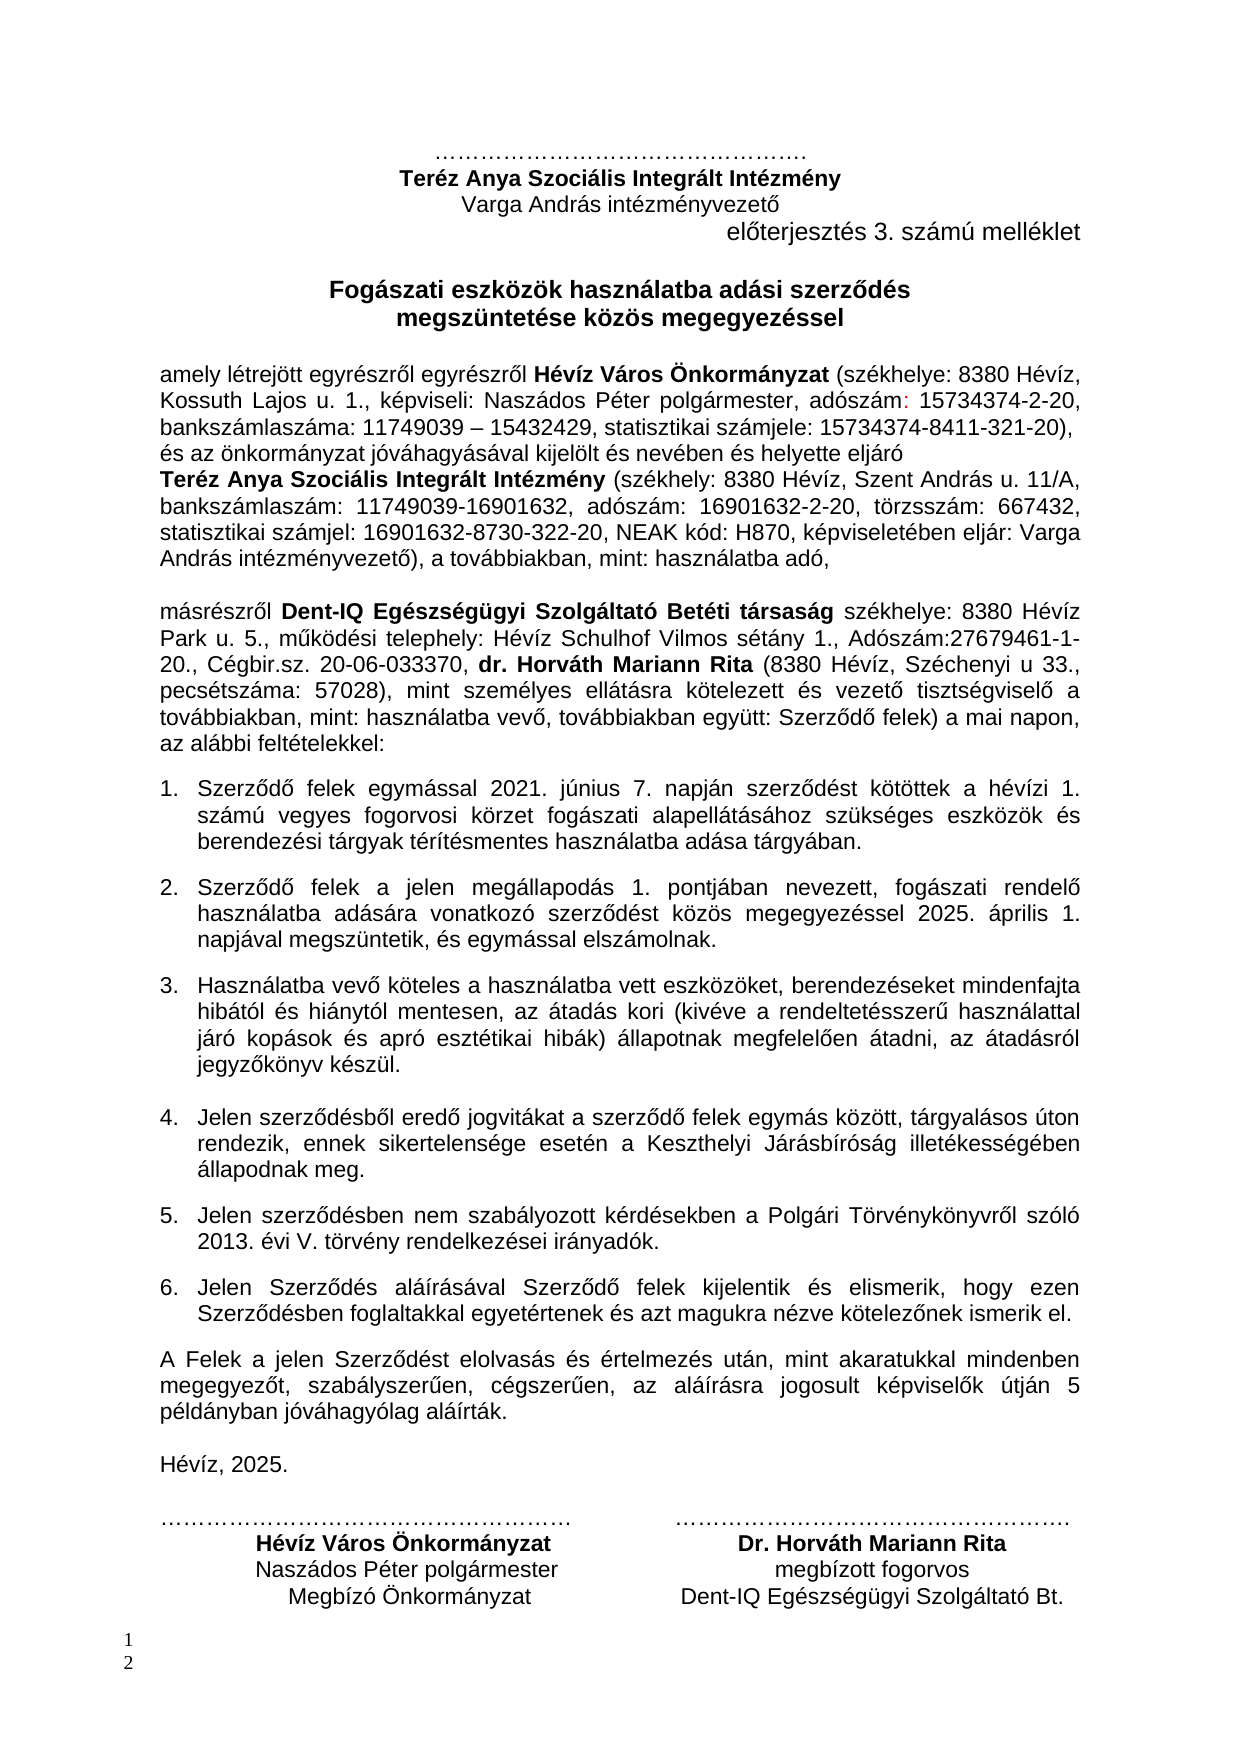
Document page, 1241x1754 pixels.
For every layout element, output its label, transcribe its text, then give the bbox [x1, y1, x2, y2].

list Szerződő felek a jelen megállapodás 1. pontjában nevezett, fogászati rendelő használatba adására vonatkozó szerződést közös megegyezéssel 2025. április 1. napjával megszüntetik, és egymással elszámolnak. [159, 874, 1081, 953]
text …………………………………………. [159, 138, 1081, 164]
text Teréz Anya Szociális Integrált Intézmény [159, 164, 1081, 191]
text Varga András intézményvezető [159, 191, 1081, 217]
list Jelen szerződésben nem szabályozott kérdésekben a Polgári Törvénykönyvről szóló 2013. évi V. törvény rendelkezései irányadók. [159, 1202, 1081, 1254]
list Szerződő felek egymással 2021. június 7. napján szerződést kötöttek a hévízi 1. számú vegyes fogorvosi körzet fogászati alapellátásához szükséges eszközök és berendezési tárgyak térítésmentes használatba adása tárgyában. [159, 775, 1081, 854]
list előterjesztés 3. számú melléklet [234, 217, 1081, 246]
text ……………………………………………… ……………………………………………. [159, 1504, 1081, 1530]
list Jelen szerződésből eredő jogvitákat a szerződő felek egymás között, tárgyalásos úton rendezik, ennek sikertelensége esetén a Keszthelyi Járásbíróság illetékességében állapodnak meg. [159, 1104, 1081, 1183]
list Használatba vevő köteles a használatba vett eszközöket, berendezéseket mindenfajta hibától és hiánytól mentesen, az átadás kori (kivéve a rendeltetésszerű használattal járó kopások és apró esztétikai hibák) állapotnak megfelelően átadni, az átadásról jegyzőkönyv készül. [159, 972, 1081, 1077]
text és az önkormányzat jóváhagyásával kijelölt és nevében és helyette eljáró [159, 440, 1081, 466]
text Fogászati eszközök használatba adási szerződés [159, 275, 1081, 303]
text Naszádos Péter polgármester megbízott fogorvos [159, 1556, 1081, 1583]
text Teréz Anya Szociális Integrált Intézmény (székhely: 8380 Hévíz, Szent András u. 11/A, bankszámlaszám: 11749039-16901632, adószám: 16901632-2-20, törzsszám: 667432, statisztikai számjel: 16901632-8730-322-20, NEAK kód: H870, képviseletében eljár: Varga András intézményvezető), a továbbiakban, mint: használatba adó, [159, 466, 1081, 572]
text Megbízó Önkormányzat Dent-IQ Egészségügyi Szolgáltató Bt. [159, 1583, 1081, 1609]
text Hévíz, 2025. [159, 1451, 1081, 1477]
text Hévíz Város Önkormányzat Dr. Horváth Mariann Rita [159, 1530, 1081, 1556]
text A Felek a jelen Szerződést elolvasás és értelmezés után, mint akaratukkal mindenben megegyezőt, szabályszerűen, cégszerűen, az aláírásra jogosult képviselők útján 5 példányban jóváhagyólag aláírták. [159, 1346, 1081, 1425]
text másrészről Dent-IQ Egészségügyi Szolgáltató Betéti társaság székhelye: 8380 Hévíz Park u. 5., működési telephely: Hévíz Schulhof Vilmos sétány 1., Adószám:27679461-1-20., Cégbir.sz. 20-06-033370, dr. Horváth Mariann Rita (8380 Hévíz, Széchenyi u 33., pecsétszáma: 57028), mint személyes ellátásra kötelezett és vezető tisztségviselő a továbbiakban, mint: használatba vevő, továbbiakban együtt: Szerződő felek) a mai napon, az alábbi feltételekkel: [159, 598, 1081, 756]
text megszüntetése közös megegyezéssel [159, 303, 1081, 332]
text amely létrejött egyrészről egyrészről Hévíz Város Önkormányzat (székhelye: 8380 Hévíz, Kossuth Lajos u. 1., képviseli: Naszádos Péter polgármester, adószám: 15734374-2-20, bankszámlaszáma: 11749039 – 15432429, statisztikai számjele: 15734374-8411-321-20), [159, 361, 1081, 440]
list Jelen Szerződés aláírásával Szerződő felek kijelentik és elismerik, hogy ezen Szerződésben foglaltakkal egyetértenek és azt magukra nézve kötelezőnek ismerik el. [159, 1274, 1081, 1326]
